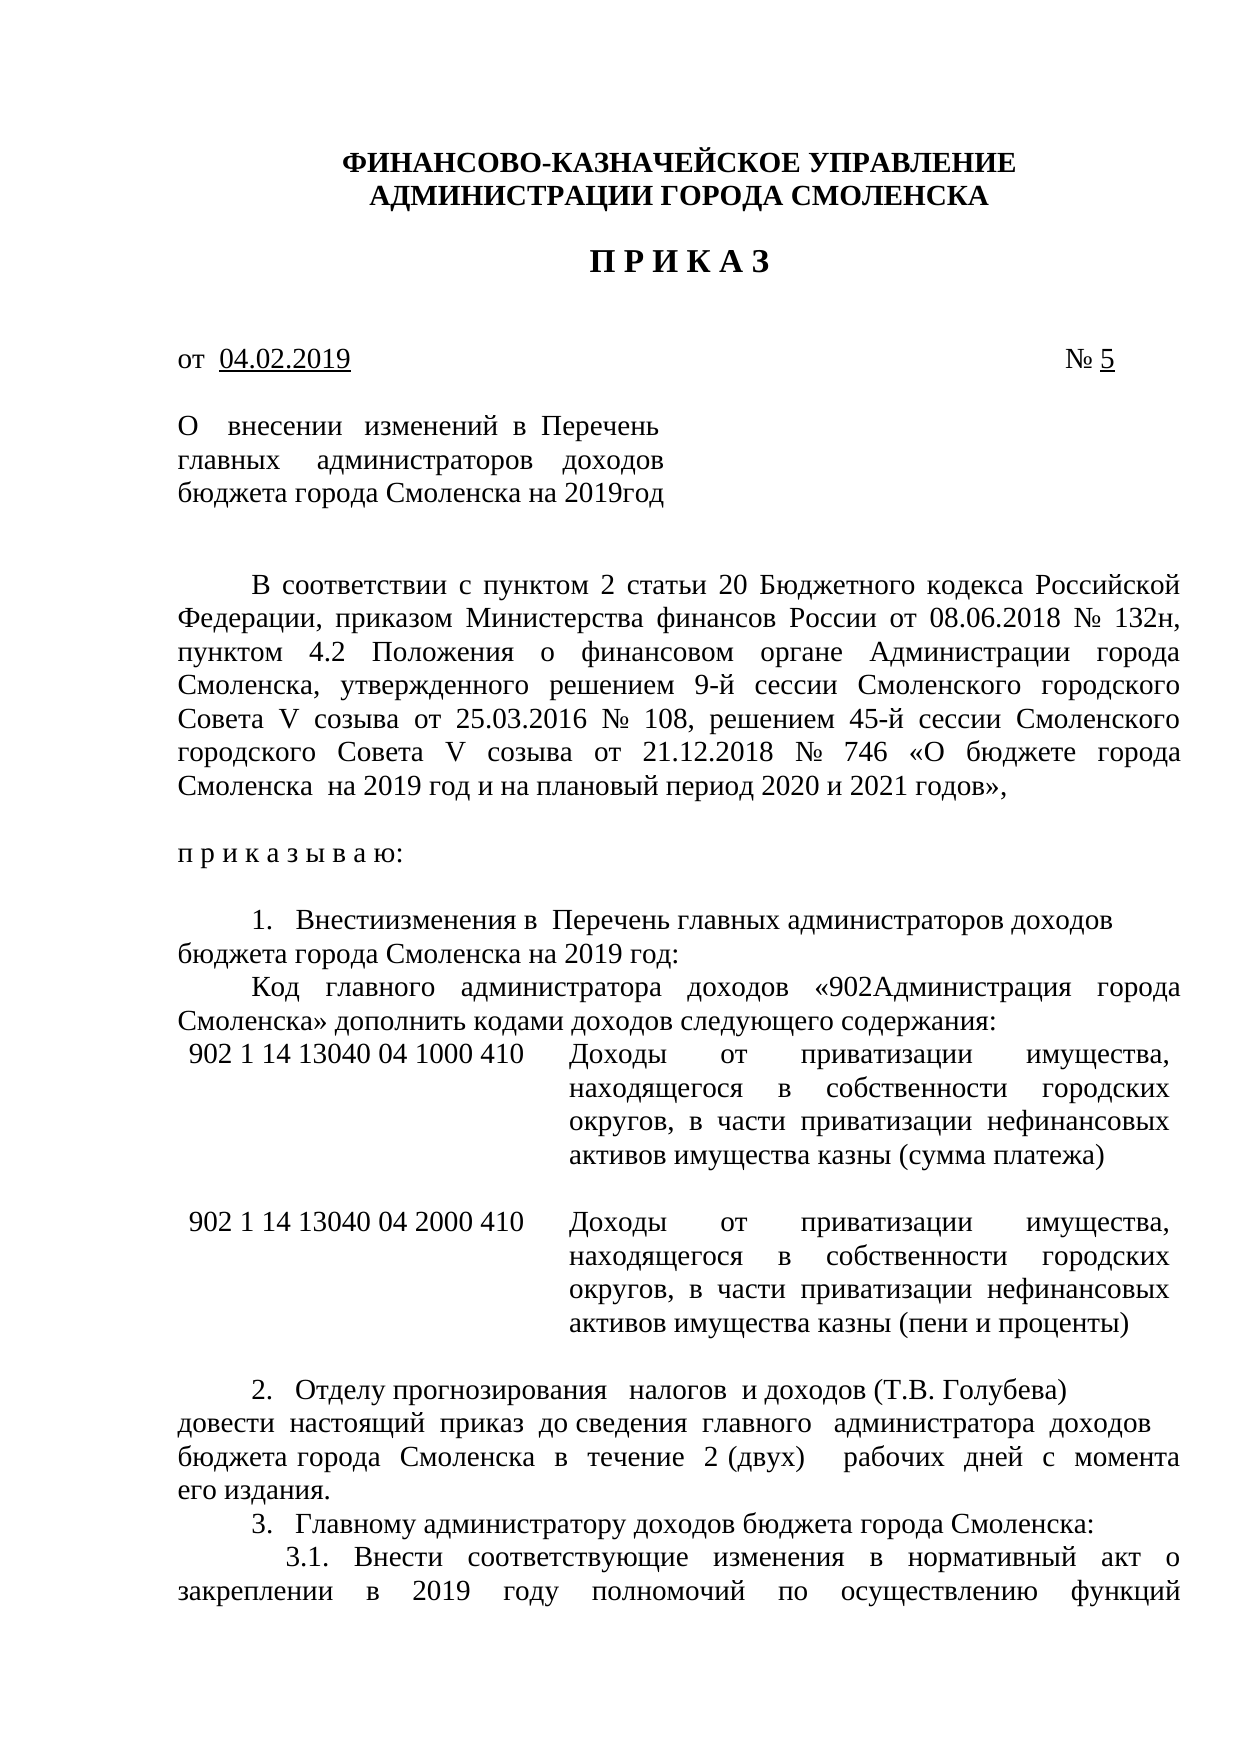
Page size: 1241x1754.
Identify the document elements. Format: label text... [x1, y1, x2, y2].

text от 04.02.2019 № 5 [177, 341, 1181, 375]
text довести настоящий приказ до сведения главного администратора доходов [177, 1405, 1181, 1439]
table_cell 902 1 14 13040 04 2000 410 [177, 1204, 558, 1372]
text бюджета города Смоленска на 2019 год: [177, 936, 1181, 969]
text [177, 1539, 1181, 1607]
table_header Доходы от приватизации имущества, находящегося в собственности городских округов, в части приватизации нефинансовых активов имущества казны (сумма платежа) [558, 1036, 1181, 1204]
text главных администраторов доходов [177, 442, 1181, 476]
text п р и к а з ы в а ю: [177, 835, 1181, 869]
text О внесении изменений в Перечень [177, 408, 1181, 442]
subtitle П Р И К А З [177, 241, 1181, 279]
table_cell Доходы от приватизации имущества, находящегося в собственности городских округов, в части приватизации нефинансовых активов имущества казны (пени и проценты) [558, 1204, 1181, 1372]
text бюджета города Смоленска на 2019год [177, 476, 1181, 509]
list Внестиизменения в Перечень главных администраторов доходов [251, 902, 1181, 936]
text В соответствии с пунктом 2 статьи 20 Бюджетного кодекса Российской Федерации, приказом Министерства финансов России от 08.06.2018 № 132н, пунктом 4.2 Положения о финансовом органе Администрации города Смоленска, утвержденного решением 9-й сессии Смоленского городского Совета V созыва от 25.03.2016 № 108, решением 45-й сессии Смоленского городского Совета V созыва от 21.12.2018 № 746 «О бюджете города Смоленска на 2019 год и на плановый период 2020 и 2021 годов», [177, 567, 1181, 802]
table_header 902 1 14 13040 04 1000 410 [177, 1036, 558, 1204]
text 2. Отделу прогнозирования налогов и доходов (Т.В. Голубева) [177, 1372, 1181, 1405]
text Код главного администратора доходов «902Администрация города Смоленска» дополнить кодами доходов следующего содержания: [177, 969, 1181, 1036]
text 3. Главному администратору доходов бюджета города Смоленска: [251, 1506, 1181, 1539]
text АДМИНИСТРАЦИИ ГОРОДА СМОЛЕНСКА [177, 178, 1181, 212]
text ФИНАНСОВО-КАЗНАЧЕЙСКОЕ УПРАВЛЕНИЕ [177, 145, 1181, 178]
text бюджета города Смоленска в течение 2 (двух) рабочих дней с момента его издания. [177, 1439, 1181, 1506]
